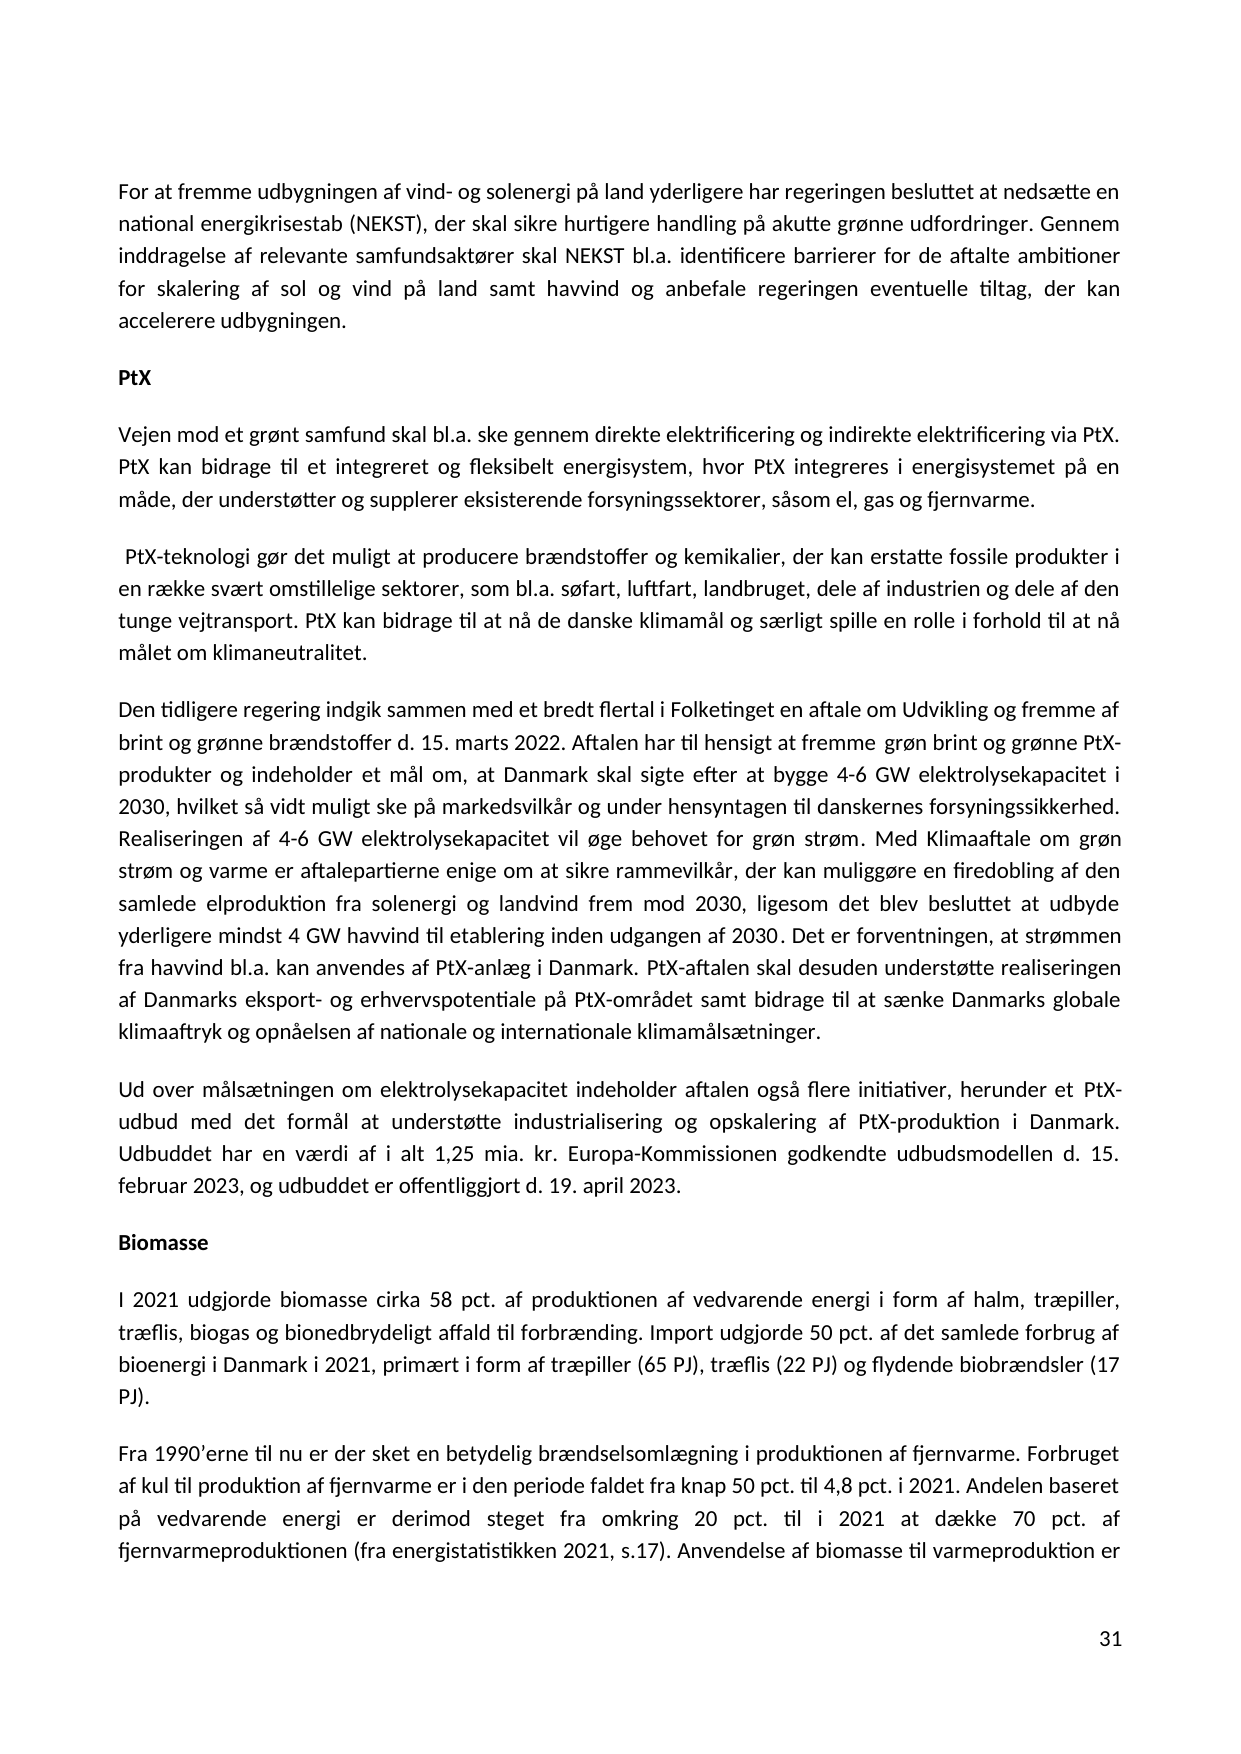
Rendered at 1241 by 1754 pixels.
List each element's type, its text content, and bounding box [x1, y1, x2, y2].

text I 2021 udgjorde biomasse cirka 58 pct. af produktionen af vedvarende energi i form af halm, træpiller, træflis, biogas og bionedbrydeligt affald til forbrænding. Import udgjorde 50 pct. af det samlede forbrug af bioenergi i Danmark i 2021, primært i form af træpiller (65 PJ), træflis (22 PJ) og flydende biobrændsler (17 PJ). [118, 1286, 1122, 1410]
text PtX-teknologi gør det muligt at producere brændstoffer og kemikalier, der kan erstatte fossile produkter i en række svært omstillelige sektorer, som bl.a. søfart, luftfart, landbruget, dele af industrien og dele af den tunge vejtransport. PtX kan bidrage til at nå de danske klimamål og særligt spille en rolle i forhold til at nå målet om klimaneutralitet. [118, 542, 1122, 666]
text Vejen mod et grønt samfund skal bl.a. ske gennem direkte elektrificering og indirekte elektrificering via PtX. PtX kan bidrage til et integreret og fleksibelt energisystem, hvor PtX integreres i energisystemet på en måde, der understøtter og supplerer eksisterende forsyningssektorer, såsom el, gas og fjernvarme. [118, 420, 1122, 513]
text For at fremme udbygningen af vind- og solenergi på land yderligere har regeringen besluttet at nedsætte en national energikrisestab (NEKST), der skal sikre hurtigere handling på akutte grønne udfordringer. Gennem inddragelse af relevante samfundsaktører skal NEKST bl.a. identificere barrierer for de aftalte ambitioner for skalering af sol og vind på land samt havvind og anbefale regeringen eventuelle tiltag, der kan accelerere udbygningen. [118, 177, 1122, 334]
text PtX [118, 363, 1122, 391]
text Den tidligere regering indgik sammen med et bredt flertal i Folketinget en aftale om Udvikling og fremme af brint og grønne brændstoffer d. 15. marts 2022. Aftalen har til hensigt at fremme grøn brint og grønne PtX-produkter og indeholder et mål om, at Danmark skal sigte efter at bygge 4-6 GW elektrolysekapacitet i 2030, hvilket så vidt muligt ske på markedsvilkår og under hensyntagen til danskernes forsyningssikkerhed. Realiseringen af 4-6 GW elektrolysekapacitet vil øge behovet for grøn strøm. Med Klimaaftale om grøn strøm og varme er aftalepartierne enige om at sikre rammevilkår, der kan muliggøre en firedobling af den samlede elproduktion fra solenergi og landvind frem mod 2030, ligesom det blev besluttet at udbyde yderligere mindst 4 GW havvind til etablering inden udgangen af 2030. Det er forventningen, at strømmen fra havvind bl.a. kan anvendes af PtX-anlæg i Danmark. PtX-aftalen skal desuden understøtte realiseringen af Danmarks eksport- og erhvervspotentiale på PtX-området samt bidrage til at sænke Danmarks globale klimaaftryk og opnåelsen af nationale og internationale klimamålsætninger. [118, 696, 1122, 1046]
text Biomasse [118, 1228, 1122, 1256]
text Ud over målsætningen om elektrolysekapacitet indeholder aftalen også flere initiativer, herunder et PtX-udbud med det formål at understøtte industrialisering og opskalering af PtX-produktion i Danmark. Udbuddet har en værdi af i alt 1,25 mia. kr. Europa-Kommissionen godkendte udbudsmodellen d. 15. februar 2023, og udbuddet er offentliggjort d. 19. april 2023. [118, 1075, 1122, 1199]
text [118, 1439, 1122, 1564]
